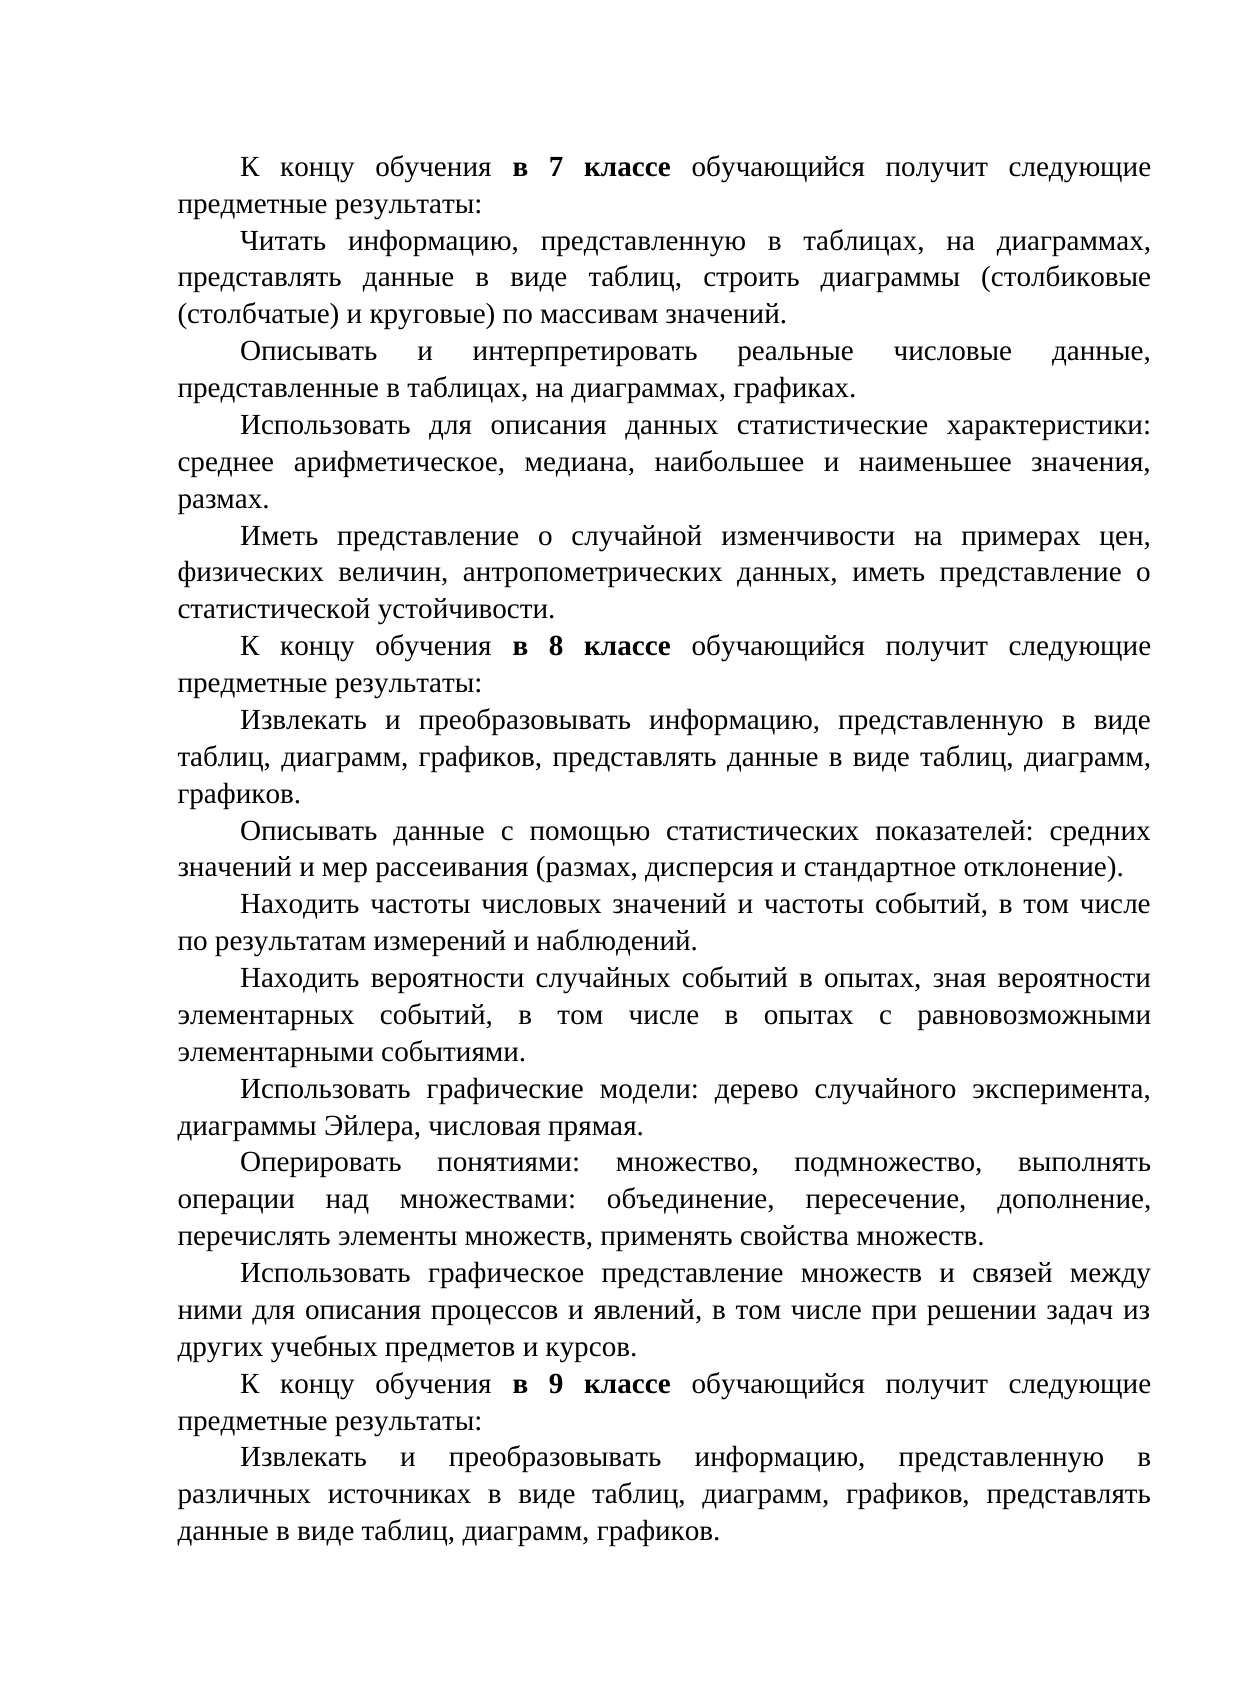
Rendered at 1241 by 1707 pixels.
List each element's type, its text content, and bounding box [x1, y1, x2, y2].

text Находить вероятности случайных событий в опытах, зная вероятности элементарных событий, в том числе в опытах с равновозможными элементарными событиями. [177, 960, 1152, 1067]
text К концу обучения в 7 классе обучающийся получит следующие предметные результаты: [177, 149, 1152, 219]
text К концу обучения в 9 классе обучающийся получит следующие предметные результаты: [177, 1366, 1152, 1436]
text Оперировать понятиями: множество, подмножество, выполнять операции над множествами: объединение, пересечение, дополнение, перечислять элементы множеств, применять свойства множеств. [177, 1144, 1152, 1252]
text К концу обучения в 8 классе обучающийся получит следующие предметные результаты: [177, 628, 1152, 699]
text Использовать для описания данных статистические характеристики: среднее арифметическое, медиана, наибольшее и наименьшее значения, размах. [177, 407, 1152, 514]
text Использовать графическое представление множеств и связей между ними для описания процессов и явлений, в том числе при решении задач из других учебных предметов и курсов. [177, 1255, 1152, 1362]
text Находить частоты числовых значений и частоты событий, в том числе по результатам измерений и наблюдений. [177, 886, 1152, 957]
text Извлекать и преобразовывать информацию, представленную в виде таблиц, диаграмм, графиков, представлять данные в виде таблиц, диаграмм, графиков. [177, 702, 1152, 809]
text Извлекать и преобразовывать информацию, представленную в различных источниках в виде таблиц, диаграмм, графиков, представлять данные в виде таблиц, диаграмм, графиков. [177, 1439, 1152, 1547]
text Использовать графические модели: дерево случайного эксперимента, диаграммы Эйлера, числовая прямая. [177, 1071, 1152, 1141]
text Описывать данные с помощью статистических показателей: средних значений и мер рассеивания (размах, дисперсия и стандартное отклонение). [177, 813, 1152, 883]
text Читать информацию, представленную в таблицах, на диаграммах, представлять данные в виде таблиц, строить диаграммы (столбиковые (столбчатые) и круговые) по массивам значений. [177, 223, 1152, 330]
text Иметь представление о случайной изменчивости на примерах цен, физических величин, антропометрических данных, иметь представление о статистической устойчивости. [177, 518, 1152, 625]
text Описывать и интерпретировать реальные числовые данные, представленные в таблицах, на диаграммах, графиках. [177, 333, 1152, 404]
